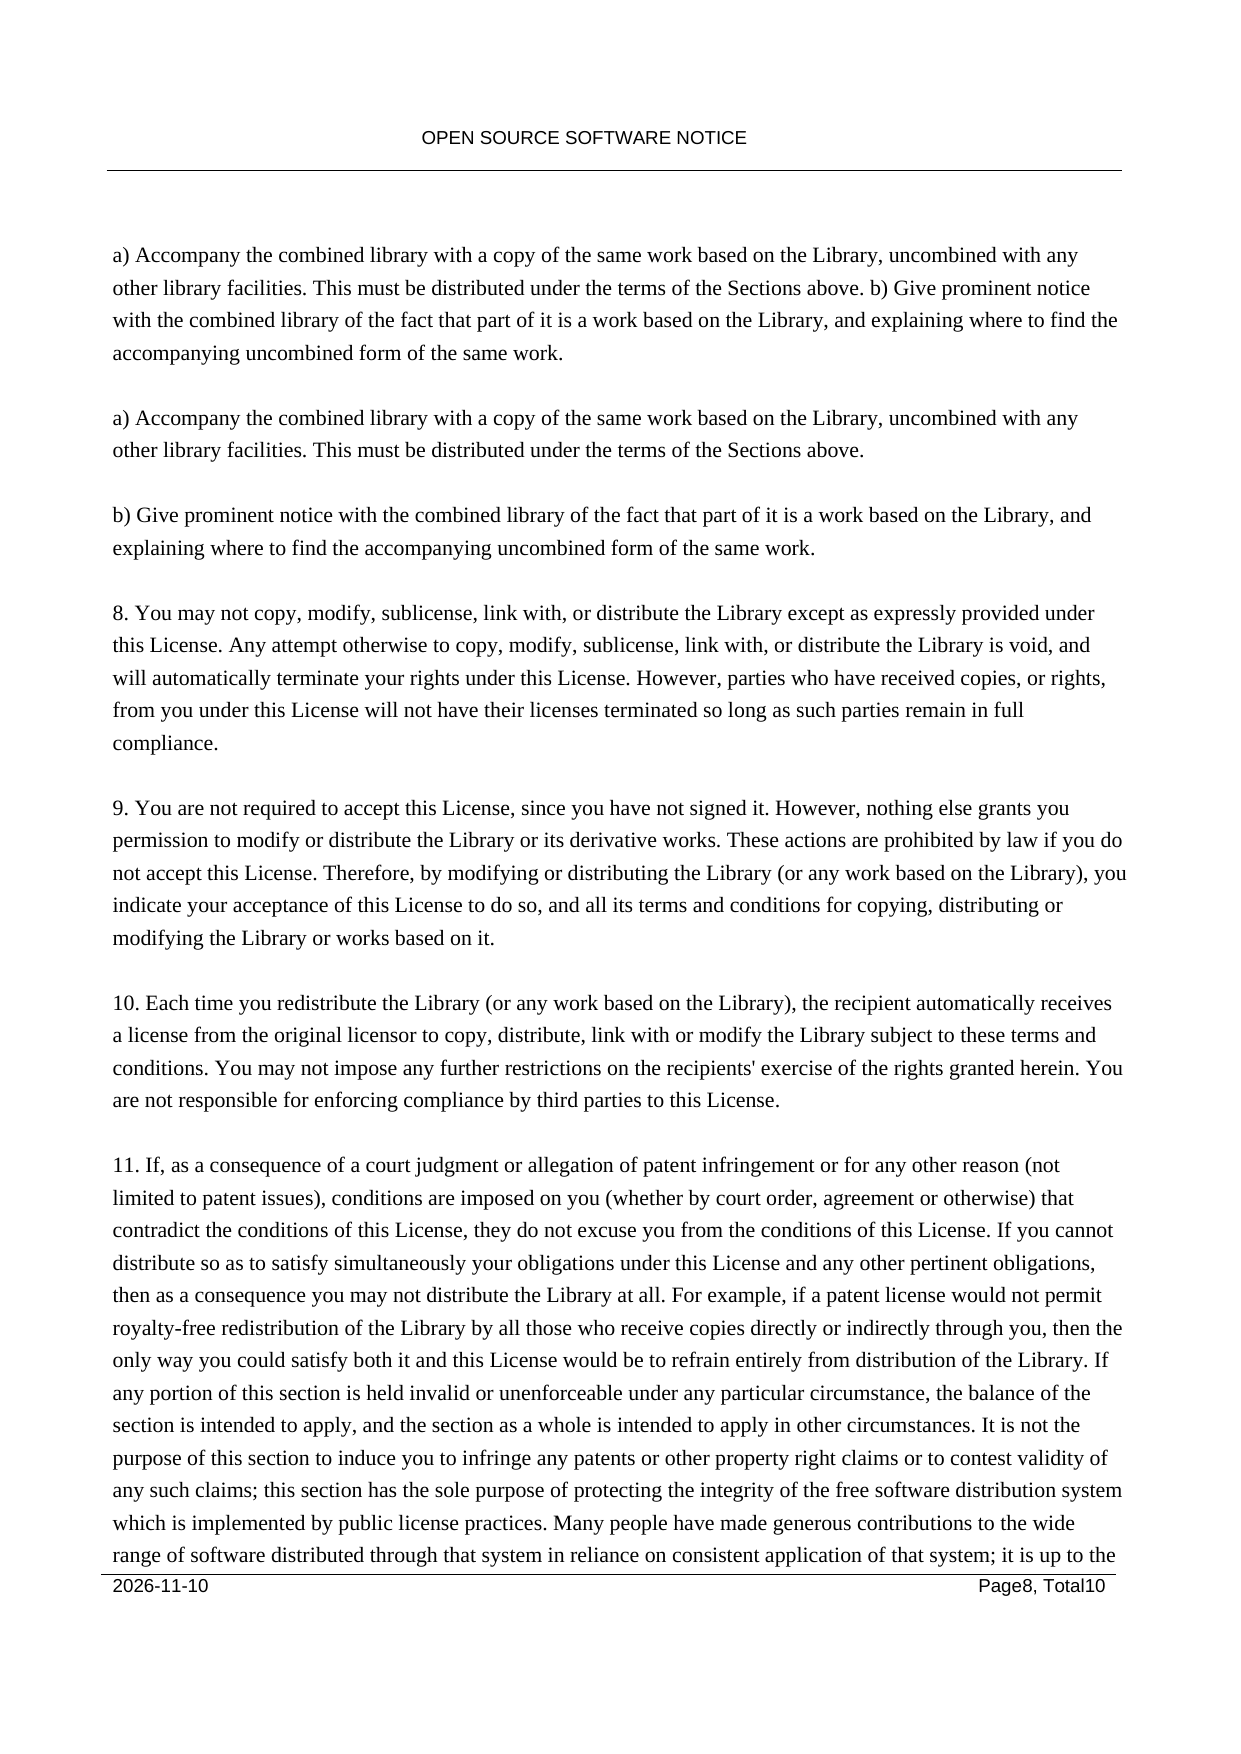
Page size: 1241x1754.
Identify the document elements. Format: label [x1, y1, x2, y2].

text [112, 206, 1128, 1571]
